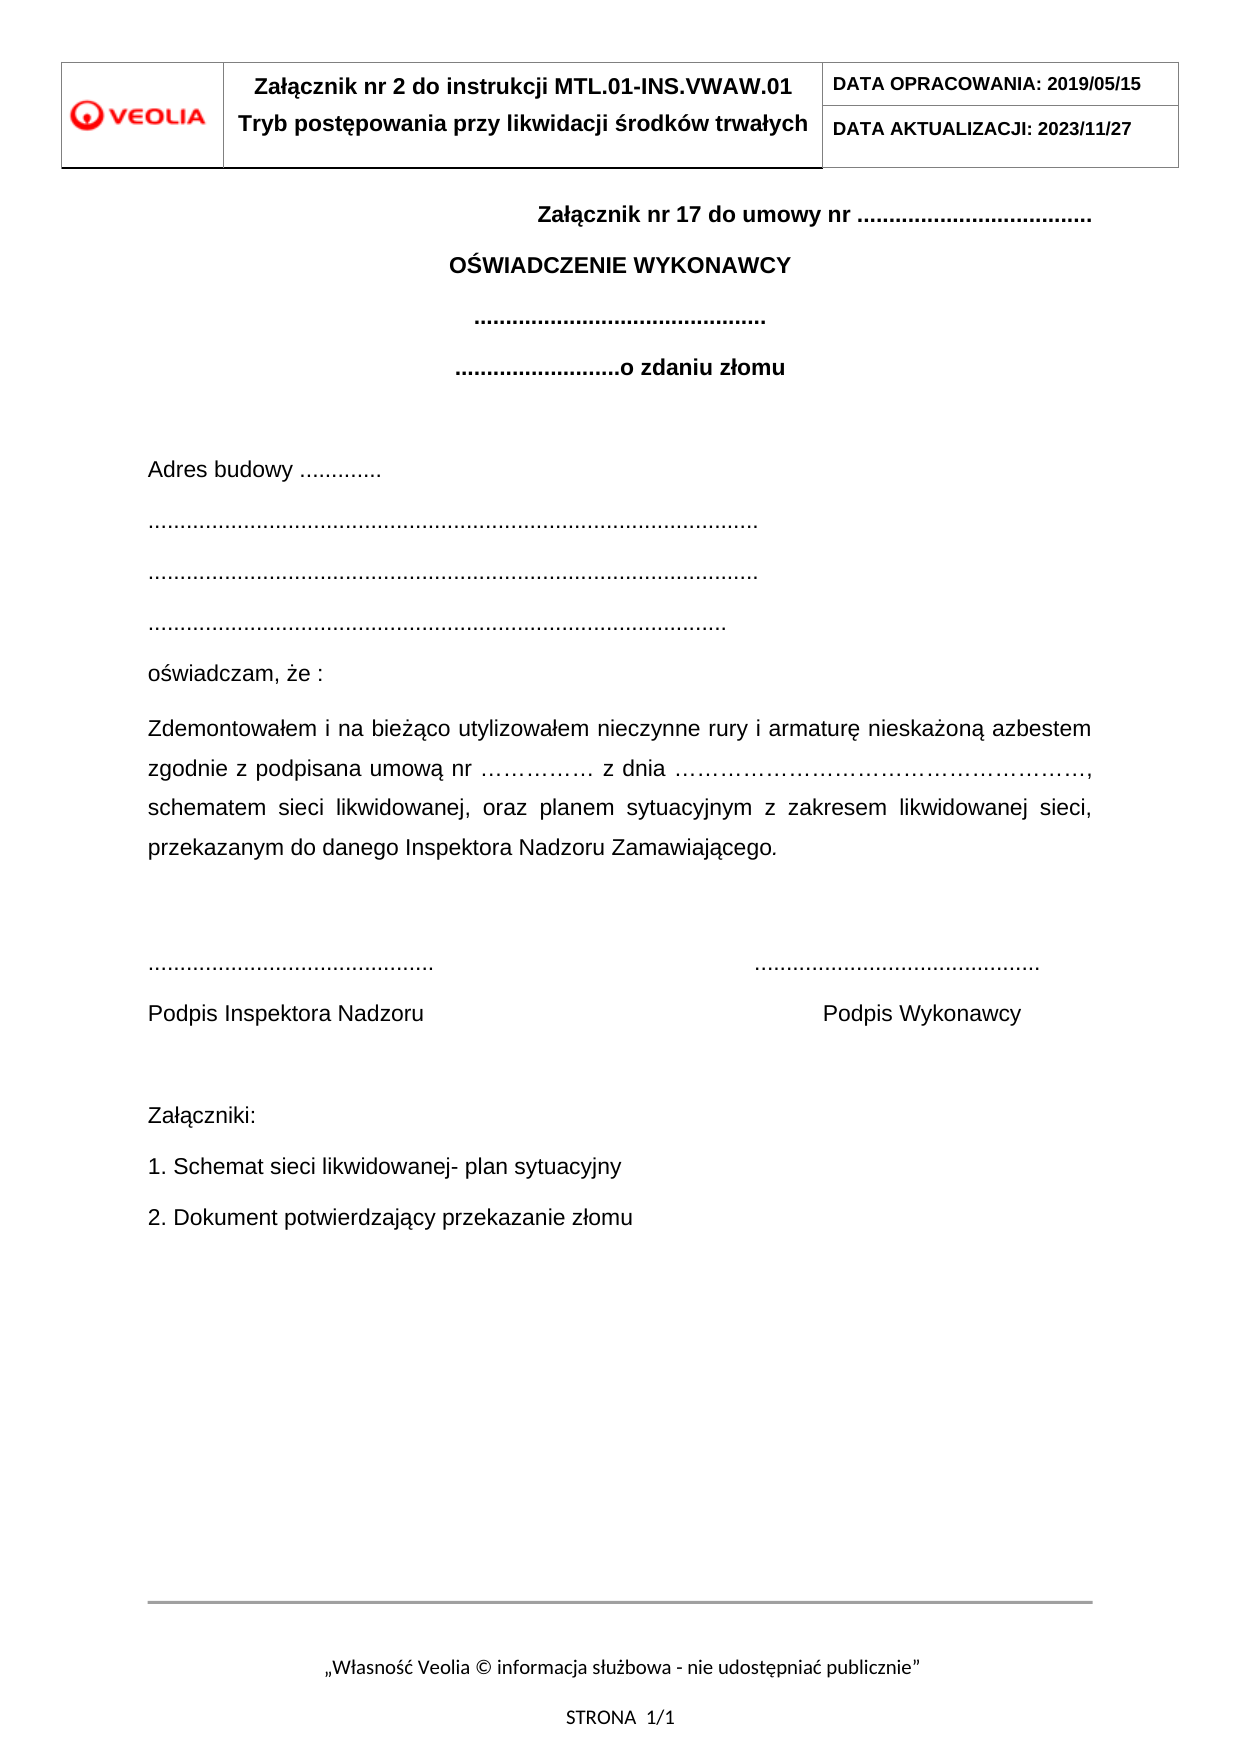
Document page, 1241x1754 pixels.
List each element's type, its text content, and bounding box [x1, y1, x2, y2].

text Podpis Inspektora Nadzoru Podpis Wykonawcy [148, 1000, 1093, 1026]
text OŚWIADCZENIE WYKONAWCY [148, 252, 1093, 278]
picture [62, 91, 209, 138]
text Zdemontowałem i na bieżąco utylizowałem nieczynne rury i armaturę nieskażoną azbestem zgodnie z podpisana umową nr …………… z dnia ………………………………………………, schematem sieci likwidowanej, oraz planem sytuacyjnym z zakresem likwidowanej sieci, przekazanym do danego Inspektora Nadzoru Zamawiającego. [148, 715, 1093, 860]
text ........................................................................................... [148, 609, 1093, 635]
text ................................................................................................ [148, 558, 1093, 584]
text 1. Schemat sieci likwidowanej- plan sytuacyjny [148, 1153, 1093, 1179]
text ................................................................................................ [148, 507, 1093, 533]
text Załączniki: [148, 1102, 1093, 1128]
text Adres budowy ............. [148, 456, 1093, 482]
text ..........................o zdaniu złomu [148, 354, 1093, 380]
text 2. Dokument potwierdzający przekazanie złomu [148, 1204, 1093, 1231]
text Załącznik nr 17 do umowy nr ..................................... [148, 201, 1093, 227]
text ............................................. ............................................. [148, 949, 1093, 975]
text oświadczam, że : [148, 660, 1093, 686]
text .............................................. [148, 303, 1093, 329]
